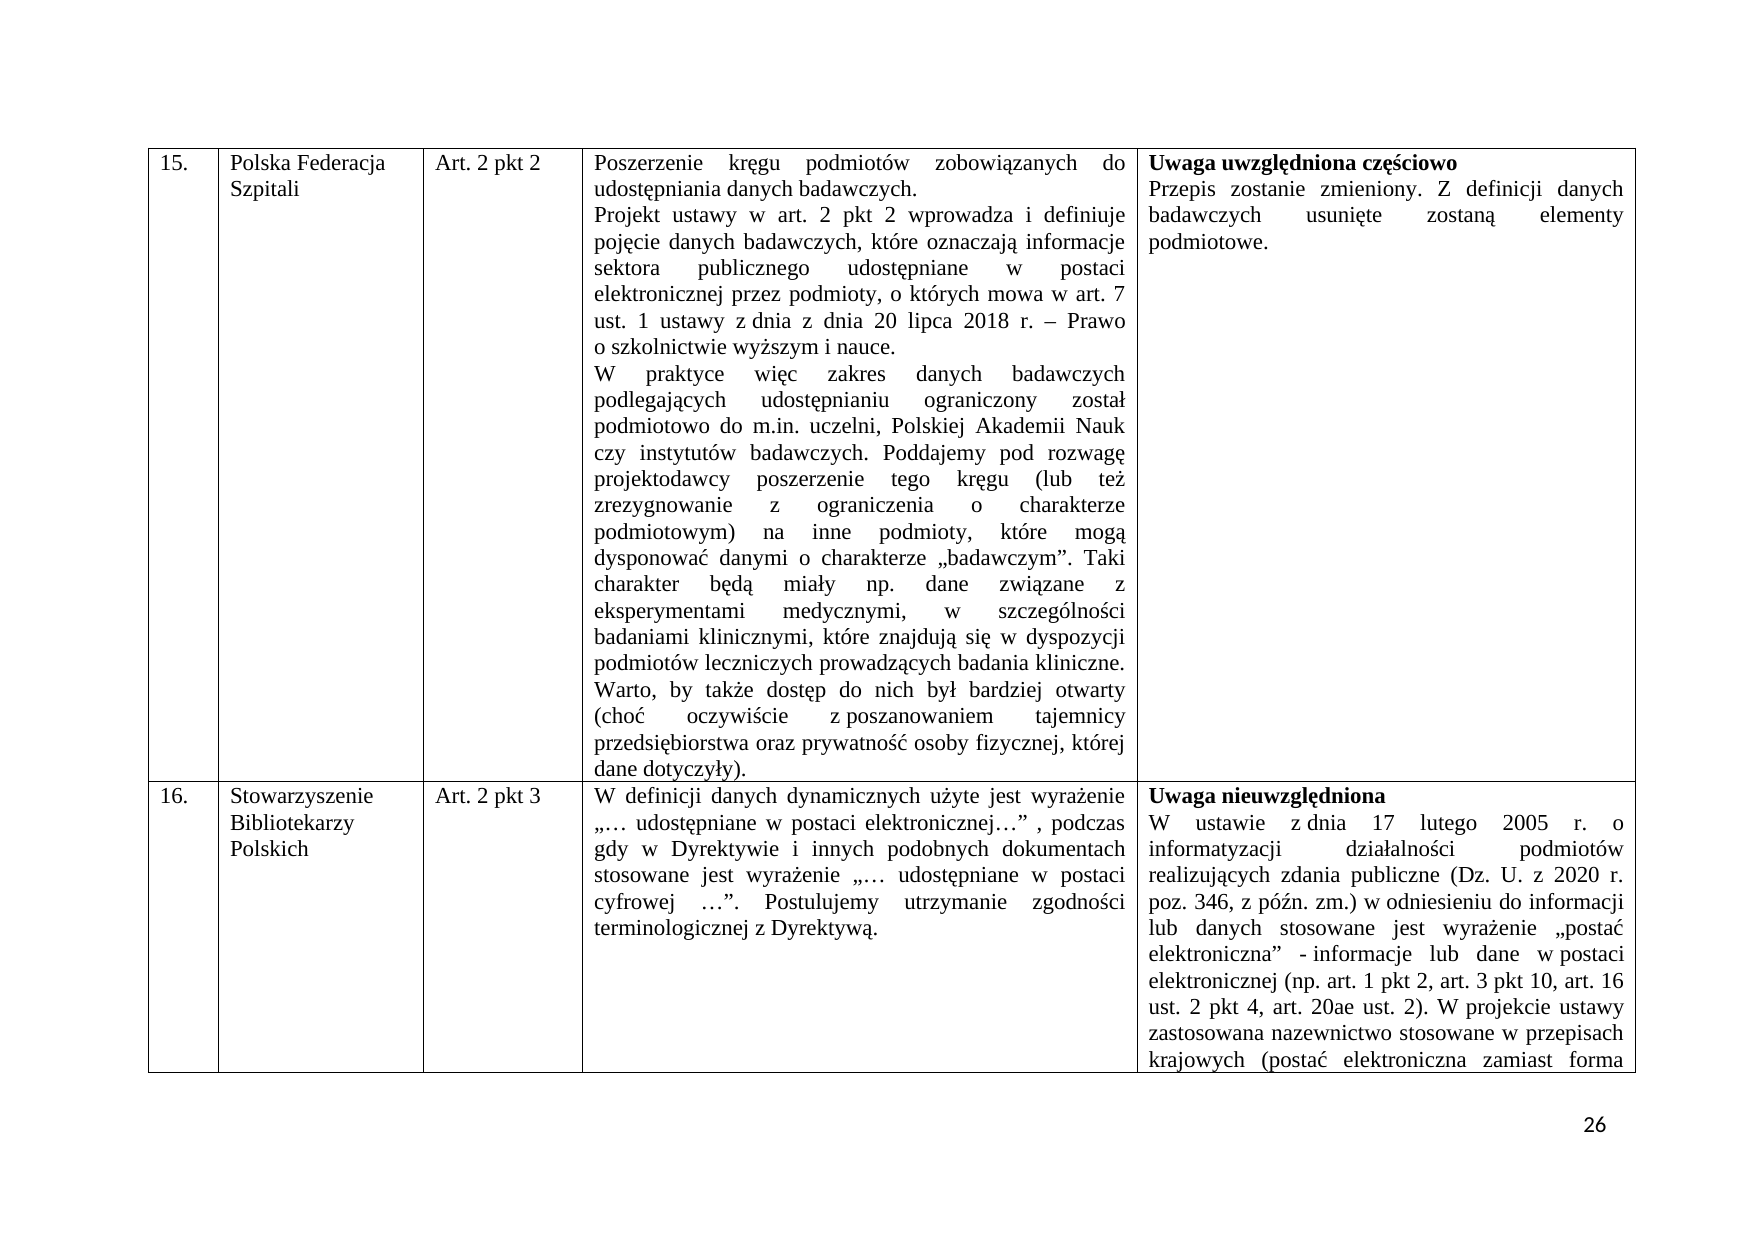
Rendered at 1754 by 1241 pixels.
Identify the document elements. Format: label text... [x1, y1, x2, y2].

table_cell [149, 149, 218, 781]
table_cell Art. 2 pkt 3 [424, 782, 582, 1072]
table_cell Poszerzenie kręgu podmiotów zobowiązanych do udostępniania danych badawczych. Projekt ustawy w art. 2 pkt 2 wprowadza i definiuje pojęcie danych badawczych, które oznaczają informacje sektora publicznego udostępniane w postaci elektronicznej przez podmioty, o których mowa w art. 7 ust. 1 ustawy z dnia z dnia 20 lipca 2018 r. – Prawo o szkolnictwie wyższym i nauce. W praktyce więc zakres danych badawczych podlegających udostępnianiu ograniczony został podmiotowo do m.in. uczelni, Polskiej Akademii Nauk czy instytutów badawczych. Poddajemy pod rozwagę projektodawcy poszerzenie tego kręgu (lub też zrezygnowanie z ograniczenia o charakterze podmiotowym) na inne podmioty, które mogą dysponować danymi o charakterze „badawczym”. Taki charakter będą miały np. dane związane z eksperymentami medycznymi, w szczególności badaniami klinicznymi, które znajdują się w dyspozycji podmiotów leczniczych prowadzących badania kliniczne. Warto, by także dostęp do nich był bardziej otwarty (choć oczywiście z poszanowaniem tajemnicy przedsiębiorstwa oraz prywatność osoby fizycznej, której dane dotyczyły). [583, 149, 1137, 781]
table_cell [583, 782, 1137, 1072]
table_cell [219, 782, 423, 1072]
table_cell Polska Federacja Szpitali [219, 149, 423, 781]
table_cell Uwaga uwzględniona częściowo Przepis zostanie zmieniony. Z definicji danych badawczych usunięte zostaną elementy podmiotowe. [1138, 149, 1635, 781]
table_cell Art. 2 pkt 2 [424, 149, 582, 781]
table_cell [149, 782, 218, 1072]
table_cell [1138, 782, 1635, 1072]
